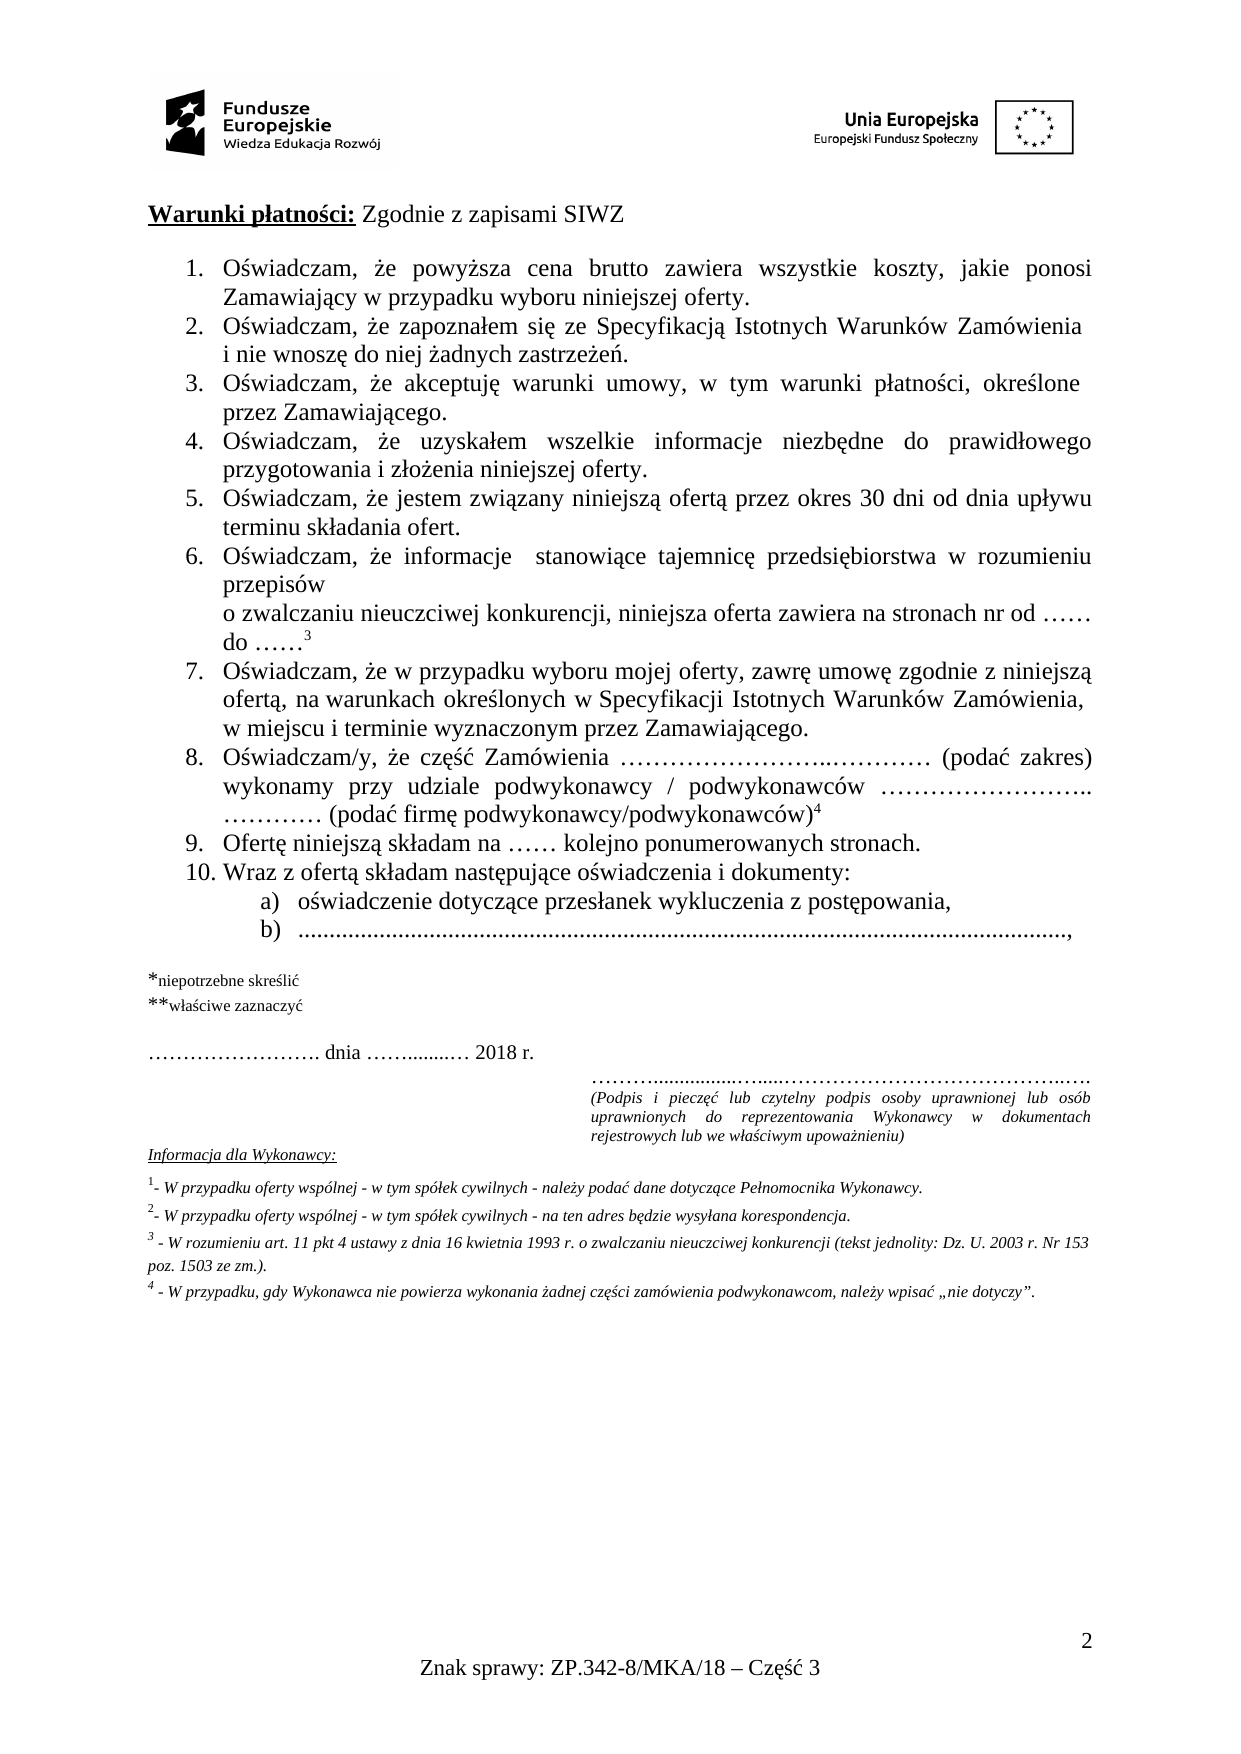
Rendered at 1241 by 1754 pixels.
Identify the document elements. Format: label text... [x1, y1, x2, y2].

text **właściwe zaznaczyć [148, 991, 1093, 1016]
text Warunki płatności: Zgodnie z zapisami SIWZ [148, 199, 1093, 228]
list Oświadczam, że w przypadku wyboru mojej oferty, zawrę umowę zgodnie z niniejszą ofertą, na warunkach określonych w Specyfikacji Istotnych Warunków Zamówienia, w miejscu i terminie wyznaczonym przez Zamawiającego. [185, 656, 1093, 742]
list Oświadczam, że powyższa cena brutto zawiera wszystkie koszty, jakie ponosi Zamawiający w przypadku wyboru niniejszej oferty. [185, 253, 1093, 311]
list Oświadczam, że jestem związany niniejszą ofertą przez okres 30 dni od dnia upływu terminu składania ofert. [185, 483, 1093, 541]
list Oświadczam/y, że część Zamówienia ……………………..………… (podać zakres) wykonamy przy udziale podwykonawcy / podwykonawców ……………………..………… (podać firmę podwykonawcy/podwykonawców)4 [185, 742, 1093, 828]
text 1- W przypadku oferty wspólnej - w tym spółek cywilnych - należy podać dane dotyczące Pełnomocnika Wykonawcy. [148, 1174, 1093, 1198]
list oświadczenie dotyczące przesłanek wykluczenia z postępowania, [260, 886, 1093, 914]
list ..........................................................................................................................., [260, 914, 1093, 943]
picture [796, 82, 1090, 172]
list Oświadczam, że uzyskałem wszelkie informacje niezbędne do prawidłowego przygotowania i złożenia niniejszej oferty. [185, 426, 1093, 483]
list Oświadczam, że informacje stanowiące tajemnicę przedsiębiorstwa w rozumieniu przepisów o zwalczaniu nieuczciwej konkurencji, niniejsza oferta zawiera na stronach nr od …… do ……3 [185, 541, 1093, 656]
list Oświadczam, że akceptuję warunki umowy, w tym warunki płatności, określone przez Zamawiającego. [185, 368, 1093, 426]
text Informacja dla Wykonawcy: [148, 1145, 1093, 1164]
text ………................….....…………………………………..…. [591, 1064, 1093, 1088]
text 4 - W przypadku, gdy Wykonawca nie powierza wykonania żadnej części zamówienia podwykonawcom, należy wpisać „nie dotyczy”. [148, 1278, 1093, 1302]
text 3 - W rozumieniu art. 11 pkt 4 ustawy z dnia 16 kwietnia 1993 r. o zwalczaniu nieuczciwej konkurencji (tekst jednolity: Dz. U. 2003 r. Nr 153 poz. 1503 ze zm.). [148, 1229, 1093, 1275]
list Ofertę niniejszą składam na …… kolejno ponumerowanych stronach. [185, 828, 1093, 857]
text *niepotrzebne skreślić [148, 967, 1093, 991]
text 2- W przypadku oferty wspólnej - w tym spółek cywilnych - na ten adres będzie wysyłana korespondencja. [148, 1202, 1093, 1226]
list Oświadczam, że zapoznałem się ze Specyfikacją Istotnych Warunków Zamówienia i nie wnoszę do niej żadnych zastrzeżeń. [185, 311, 1093, 368]
text (Podpis i pieczęć lub czytelny podpis osoby uprawnionej lub osób uprawnionych do reprezentowania Wykonawcy w dokumentach rejestrowych lub we właściwym upoważnieniu) [591, 1088, 1093, 1145]
text ……………………. dnia ……........… 2018 r. [148, 1039, 1093, 1064]
list Wraz z ofertą składam następujące oświadczenia i dokumenty: [185, 857, 1093, 886]
picture [147, 73, 398, 172]
